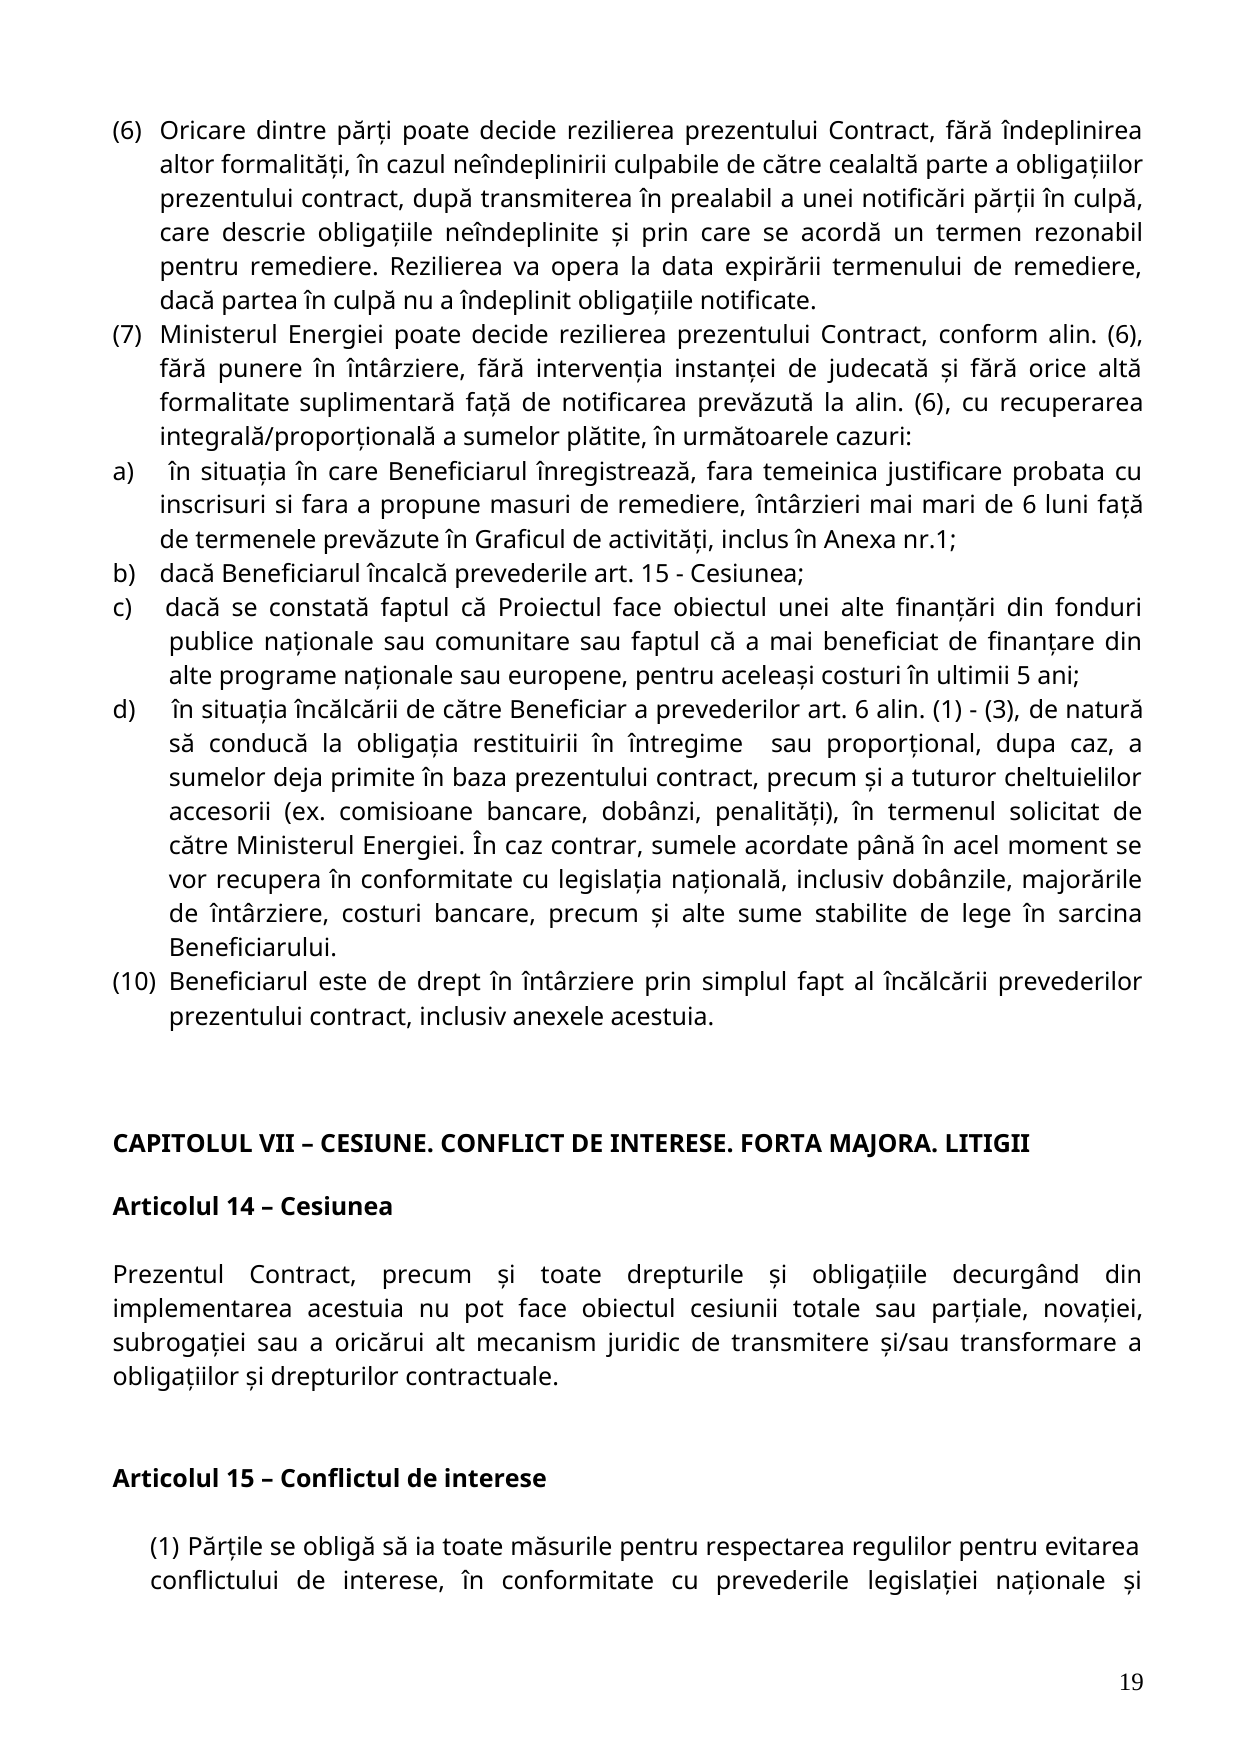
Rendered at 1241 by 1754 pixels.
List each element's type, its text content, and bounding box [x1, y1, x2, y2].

text CAPITOLUL VII – CESIUNE. CONFLICT DE INTERESE. FORTA MAJORA. LITIGII [112, 1125, 1144, 1159]
list dacă Beneficiarul încalcă prevederile art. 15 - Cesiunea; [112, 555, 1144, 589]
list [150, 1529, 1141, 1597]
list în situaţia încălcării de către Beneficiar a prevederilor art. 6 alin. (1) - (3), de natură să conducă la obligaţia restituirii în întregime sau proporțional, dupa caz, a sumelor deja primite în baza prezentului contract, precum şi a tuturor cheltuielilor accesorii (ex. comisioane bancare, dobânzi, penalităţi), în termenul solicitat de către Ministerul Energiei. În caz contrar, sumele acordate până în acel moment se vor recupera în conformitate cu legislaţia naţională, inclusiv dobânzile, majorările de întârziere, costuri bancare, precum şi alte sume stabilite de lege în sarcina Beneficiarului. [112, 692, 1144, 964]
text Prezentul Contract, precum şi toate drepturile şi obligaţiile decurgând din implementarea acestuia nu pot face obiectul cesiunii totale sau parțiale, novației, subrogației sau a oricărui alt mecanism juridic de transmitere şi/sau transformare a obligaţiilor şi drepturilor contractuale. [112, 1256, 1144, 1392]
list Ministerul Energiei poate decide rezilierea prezentului Contract, conform alin. (6), fără punere în întârziere, fără intervenţia instanţei de judecată şi fără orice altă formalitate suplimentară față de notificarea prevăzută la alin. (6), cu recuperarea integrală/proporțională a sumelor plătite, în următoarele cazuri: [112, 317, 1144, 453]
text Articolul 14 – Cesiunea [112, 1188, 1144, 1222]
list în situaţia în care Beneficiarul înregistrează, fara temeinica justificare probata cu inscrisuri si fara a propune masuri de remediere, întârzieri mai mari de 6 luni față de termenele prevăzute în Graficul de activități, inclus în Anexa nr.1; [112, 453, 1144, 555]
list Oricare dintre părți poate decide rezilierea prezentului Contract, fără îndeplinirea altor formalități, în cazul neîndeplinirii culpabile de către cealaltă parte a obligațiilor prezentului contract, după transmiterea în prealabil a unei notificări părții în culpă, care descrie obligațiile neîndeplinite și prin care se acordă un termen rezonabil pentru remediere. Rezilierea va opera la data expirării termenului de remediere, dacă partea în culpă nu a îndeplinit obligațiile notificate. [112, 112, 1144, 317]
list dacă se constată faptul că Proiectul face obiectul unei alte finanţări din fonduri publice naţionale sau comunitare sau faptul că a mai beneficiat de finanţare din alte programe naţionale sau europene, pentru aceleași costuri în ultimii 5 ani; [112, 589, 1144, 692]
list Beneficiarul este de drept în întârziere prin simplul fapt al încălcării prevederilor prezentului contract, inclusiv anexele acestuia. [112, 964, 1144, 1032]
subtitle Articolul 15 – Conflictul de interese [112, 1461, 1144, 1495]
